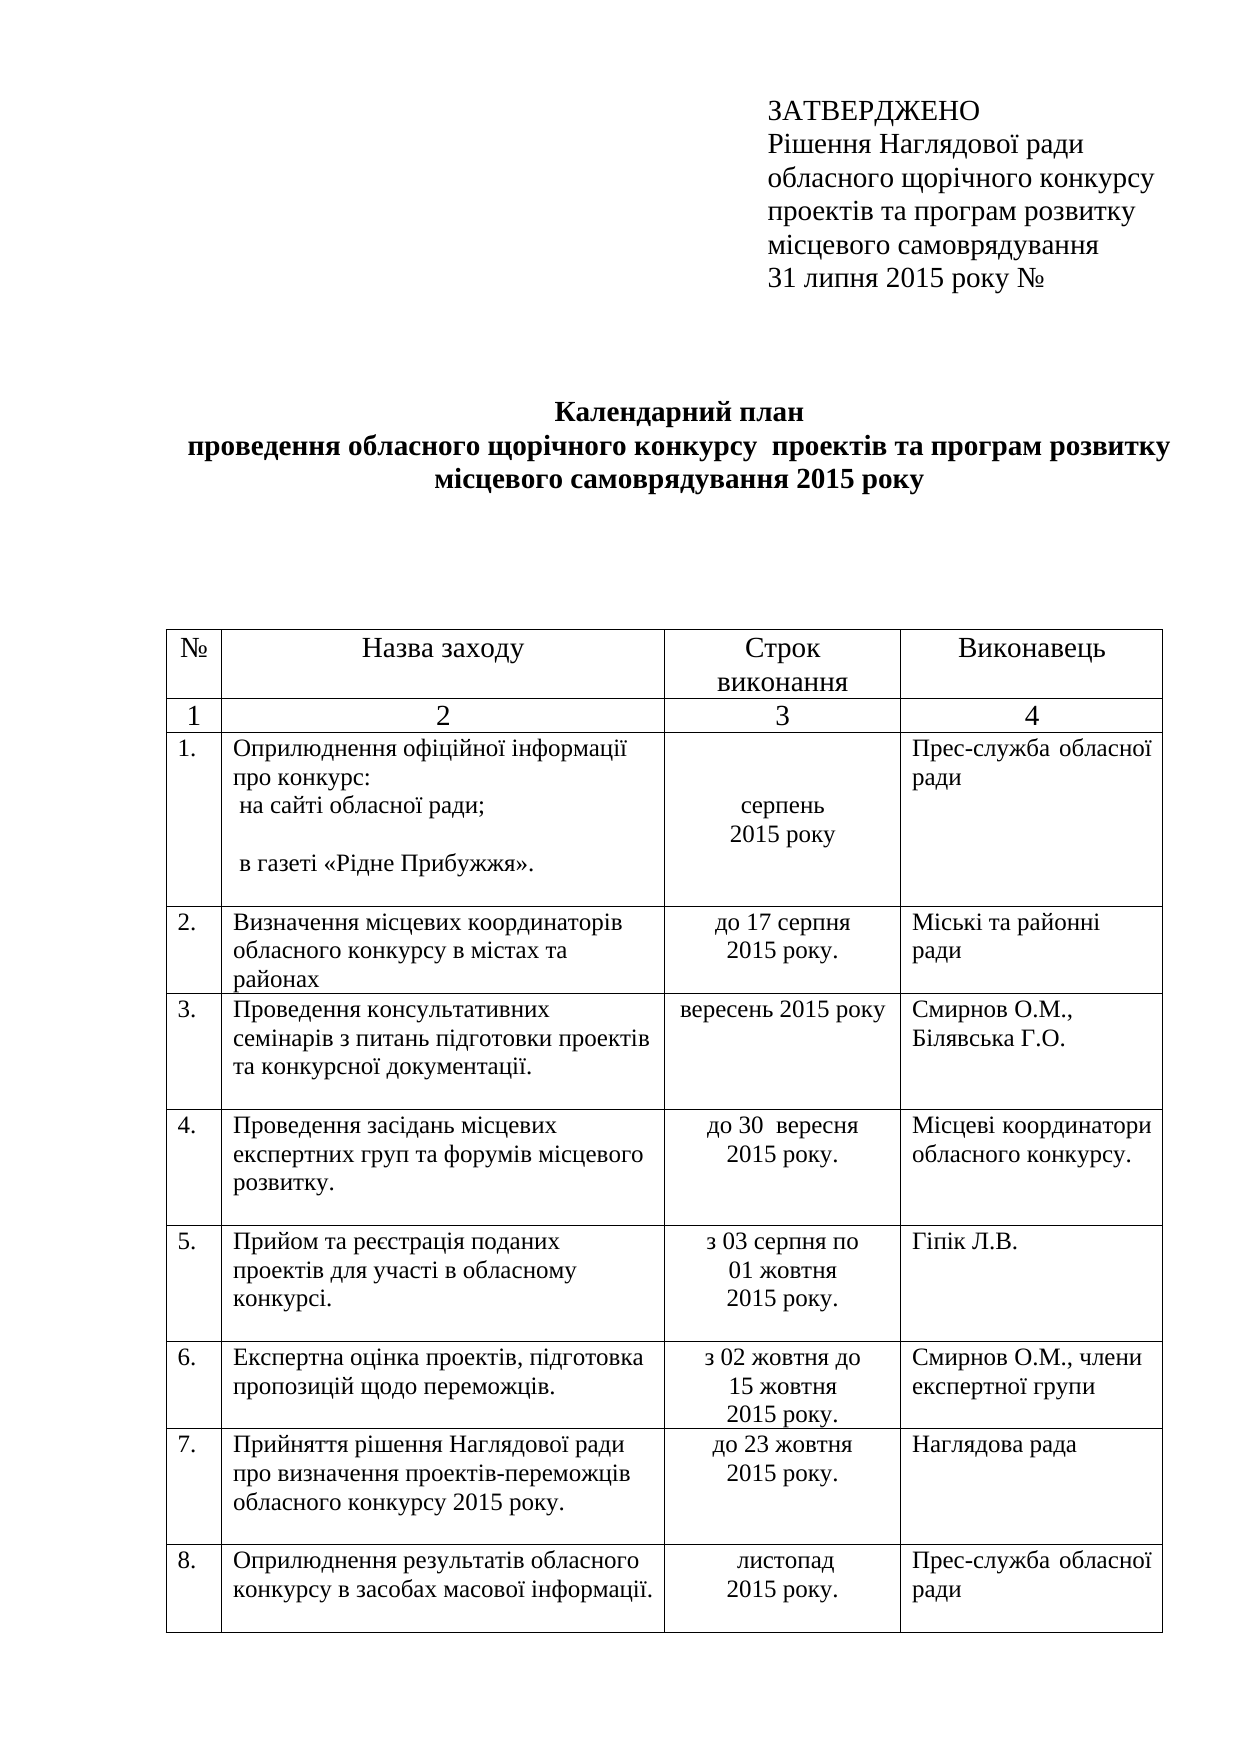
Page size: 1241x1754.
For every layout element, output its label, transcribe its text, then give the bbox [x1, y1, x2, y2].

table_cell Прийом та реєстрація поданих проектів для участі в обласному конкурсі. [222, 1226, 664, 1341]
table_cell Смирнов О.М., Білявська Г.О. [901, 994, 1162, 1109]
table_cell 3. [167, 994, 221, 1109]
table_header Назва заходу [222, 630, 664, 697]
table_cell з 03 серпня по 01 жовтня 2015 року. [665, 1226, 900, 1341]
table_cell Наглядова рада [901, 1429, 1162, 1544]
text проведення обласного щорічного конкурсу проектів та програм розвитку місцевого самоврядування 2015 року [177, 428, 1181, 495]
table_cell Гіпік Л.В. [901, 1226, 1162, 1341]
table_cell 1 [167, 699, 221, 732]
table_cell 7. [167, 1429, 221, 1544]
table_cell 4. [167, 1110, 221, 1225]
table_cell Визначення місцевих координаторів обласного конкурсу в містах та районах [222, 907, 664, 993]
table_cell листопад 2015 року. [665, 1545, 900, 1632]
text Рішення Наглядової ради обласного щорічного конкурсу проектів та програм розвитку місцевого самоврядування [767, 126, 1181, 260]
table_cell Місцеві координатори обласного конкурсу. [901, 1110, 1162, 1225]
table_cell Прес-служба обласної ради [901, 1545, 1162, 1632]
table_header Строк виконання [665, 630, 900, 697]
table_cell 8. [167, 1545, 221, 1632]
table_cell 4 [901, 699, 1162, 732]
table_cell серпень 2015 року [665, 733, 900, 906]
text ЗАТВЕРДЖЕНО [767, 93, 1181, 126]
table_cell вересень 2015 року [665, 994, 900, 1109]
table_cell Смирнов О.М., члени експертної групи [901, 1342, 1162, 1428]
table_cell до 17 серпня 2015 року. [665, 907, 900, 993]
table_header Виконавець [901, 630, 1162, 697]
table_cell 2 [222, 699, 664, 732]
table_cell 3 [665, 699, 900, 732]
text 31 липня 2015 року № [767, 260, 1181, 294]
table_cell Експертна оцінка проектів, підготовка пропозицій щодо переможців. [222, 1342, 664, 1428]
text Календарний план [177, 394, 1181, 428]
table_cell Оприлюднення результатів обласного конкурсу в засобах масової інформації. [222, 1545, 664, 1632]
table_cell до 30 вересня 2015 року. [665, 1110, 900, 1225]
table_cell Оприлюднення офіційної інформації про конкурс: на сайті обласної ради; в газеті «Рідне Прибужжя». [222, 733, 664, 906]
table_cell Міські та районні ради [901, 907, 1162, 993]
table_cell 1. [167, 733, 221, 906]
table_cell 6. [167, 1342, 221, 1428]
table_header № [167, 630, 221, 697]
table_cell Прийняття рішення Наглядової ради про визначення проектів-переможців обласного конкурсу 2015 року. [222, 1429, 664, 1544]
table_cell 5. [167, 1226, 221, 1341]
table_cell Проведення консультативних семінарів з питань підготовки проектів та конкурсної документації. [222, 994, 664, 1109]
table_cell з 02 жовтня до 15 жовтня 2015 року. [665, 1342, 900, 1428]
table_cell Прес-служба обласної ради [901, 733, 1162, 906]
table_cell до 23 жовтня 2015 року. [665, 1429, 900, 1544]
table_cell Проведення засідань місцевих експертних груп та форумів місцевого розвитку. [222, 1110, 664, 1225]
table_cell 2. [167, 907, 221, 993]
